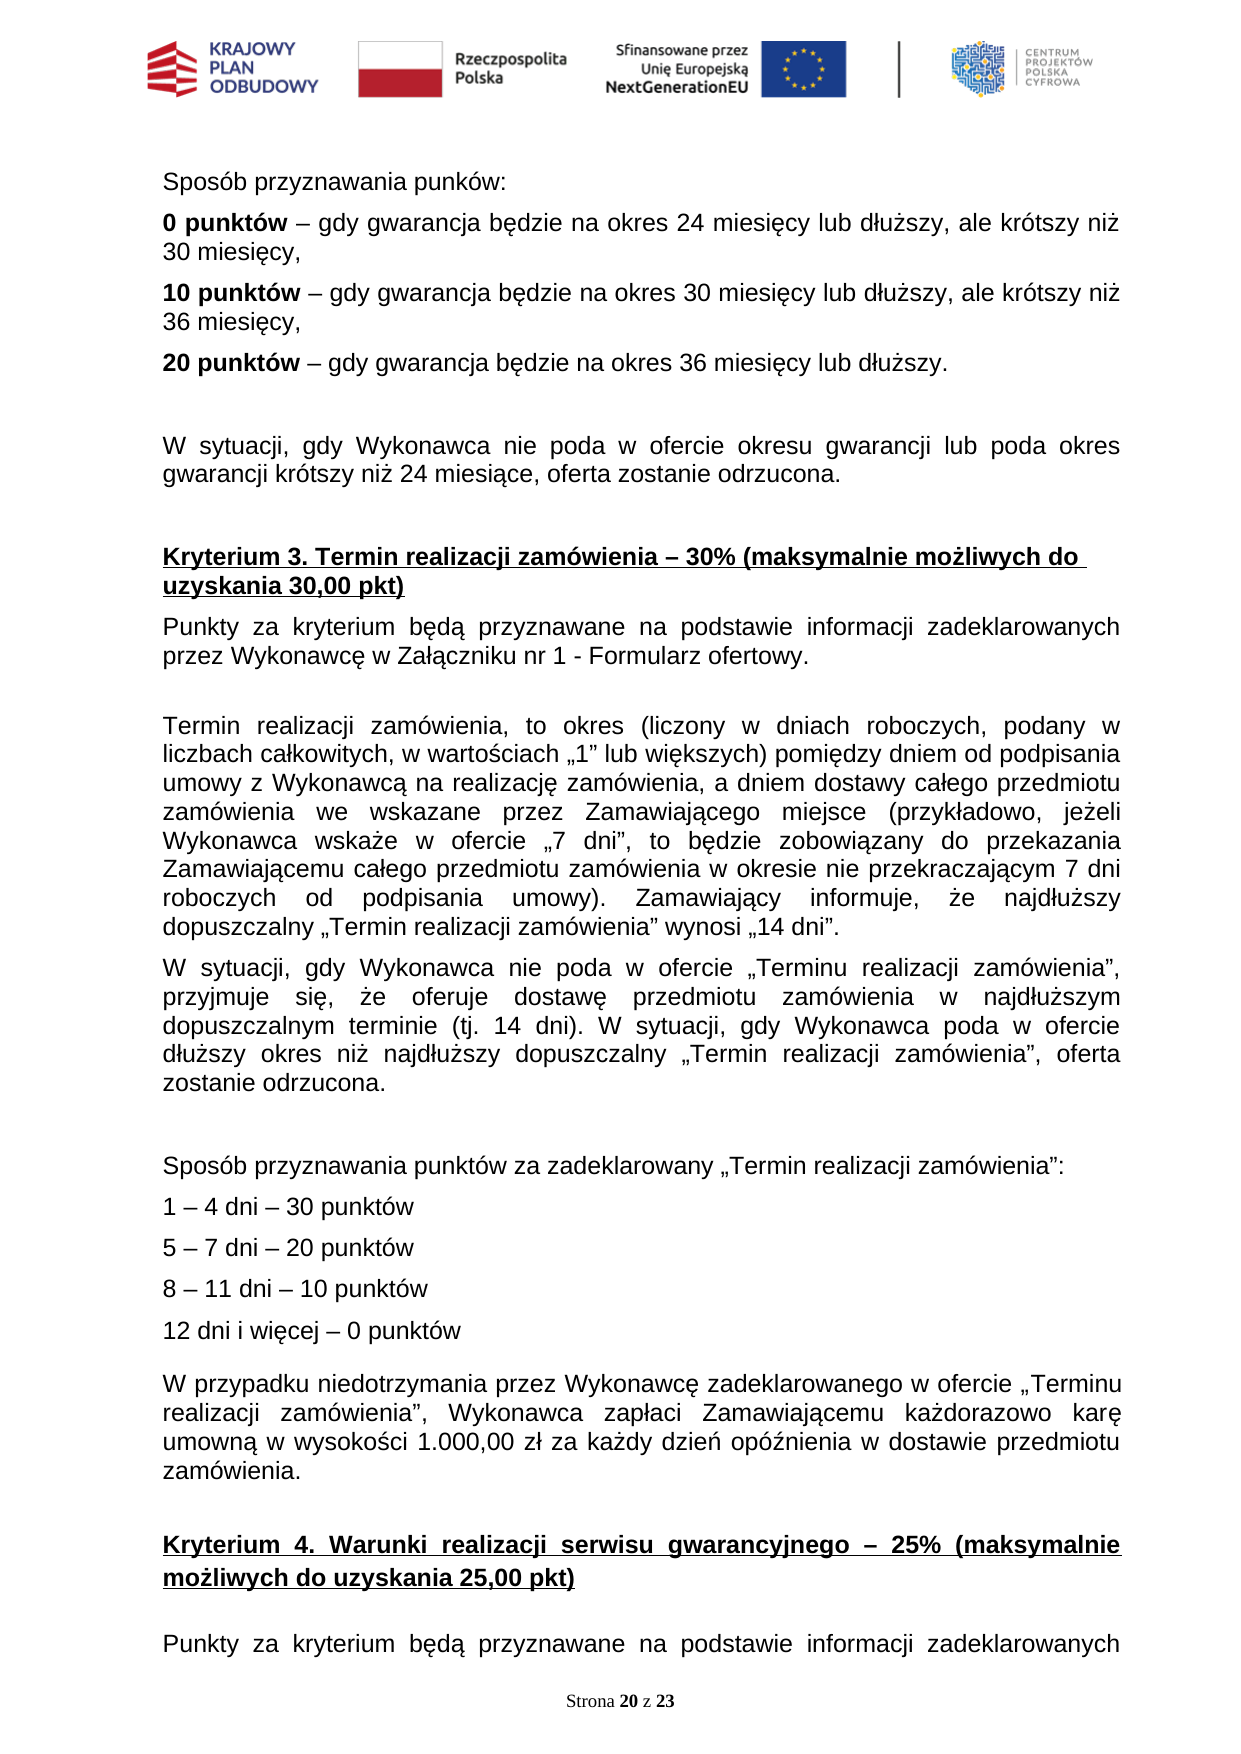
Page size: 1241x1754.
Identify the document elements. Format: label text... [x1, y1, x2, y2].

text Sposób przyznawania punków: [162, 167, 1122, 196]
list 5 – 7 dni – 20 punktów [162, 1233, 1122, 1262]
list 12 dni i więcej – 0 punktów [162, 1316, 1122, 1344]
text W sytuacji, gdy Wykonawca nie poda w ofercie okresu gwarancji lub poda okres gwarancji krótszy niż 24 miesiące, oferta zostanie odrzucona. [162, 431, 1122, 488]
list Sposób przyznawania punktów za zadeklarowany „Termin realizacji zamówienia”: [162, 1151, 1122, 1179]
text 10 punktów – gdy gwarancja będzie na okres 30 miesięcy lub dłuższy, ale krótszy niż 36 miesięcy, [162, 278, 1122, 336]
text Kryterium 3. Termin realizacji zamówienia – 30% (maksymalnie możliwych do uzyskania 30,00 pkt) [162, 542, 1122, 599]
picture [147, 41, 1093, 98]
list Punkty za kryterium będą przyznawane na podstawie informacji zadeklarowanych przez Wykonawcę w Załączniku nr 1 - Formularz ofertowy. [162, 612, 1122, 669]
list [162, 1629, 1122, 1658]
list Termin realizacji zamówienia, to okres (liczony w dniach roboczych, podany w liczbach całkowitych, w wartościach „1” lub większych) pomiędzy dniem od podpisania umowy z Wykonawcą na realizację zamówienia, a dniem dostawy całego przedmiotu zamówienia we wskazane przez Zamawiającego miejsce (przykładowo, jeżeli Wykonawca wskaże w ofercie „7 dni”, to będzie zobowiązany do przekazania Zamawiającemu całego przedmiotu zamówienia w okresie nie przekraczającym 7 dni roboczych od podpisania umowy). Zamawiający informuje, że najdłuższy dopuszczalny „Termin realizacji zamówienia” wynosi „14 dni”. [162, 711, 1122, 941]
list W sytuacji, gdy Wykonawca nie poda w ofercie „Terminu realizacji zamówienia”, przyjmuje się, że oferuje dostawę przedmiotu zamówienia w najdłuższym dopuszczalnym terminie (tj. 14 dni). W sytuacji, gdy Wykonawca poda w ofercie dłuższy okres niż najdłuższy dopuszczalny „Termin realizacji zamówienia”, oferta zostanie odrzucona. [162, 953, 1122, 1097]
list 8 – 11 dni – 10 punktów [162, 1274, 1122, 1303]
text 20 punktów – gdy gwarancja będzie na okres 36 miesięcy lub dłuższy. [162, 348, 1122, 377]
text 0 punktów – gdy gwarancja będzie na okres 24 miesięcy lub dłuższy, ale krótszy niż 30 miesięcy, [162, 208, 1122, 266]
list Kryterium 4. Warunki realizacji serwisu gwarancyjnego – 25% (maksymalnie możliwych do uzyskania 25,00 pkt) [162, 1556, 1122, 1592]
list W przypadku niedotrzymania przez Wykonawcę zadeklarowanego w ofercie „Terminu realizacji zamówienia”, Wykonawca zapłaci Zamawiającemu każdorazowo karę umowną w wysokości 1.000,00 zł za każdy dzień opóźnienia w dostawie przedmiotu zamówienia. [162, 1369, 1122, 1484]
list Kryterium 4. Warunki realizacji serwisu gwarancyjnego – 25% (maksymalnie możliwych do uzyskania 25,00 pkt) [162, 1530, 1122, 1555]
list 1 – 4 dni – 30 punktów [162, 1192, 1122, 1221]
